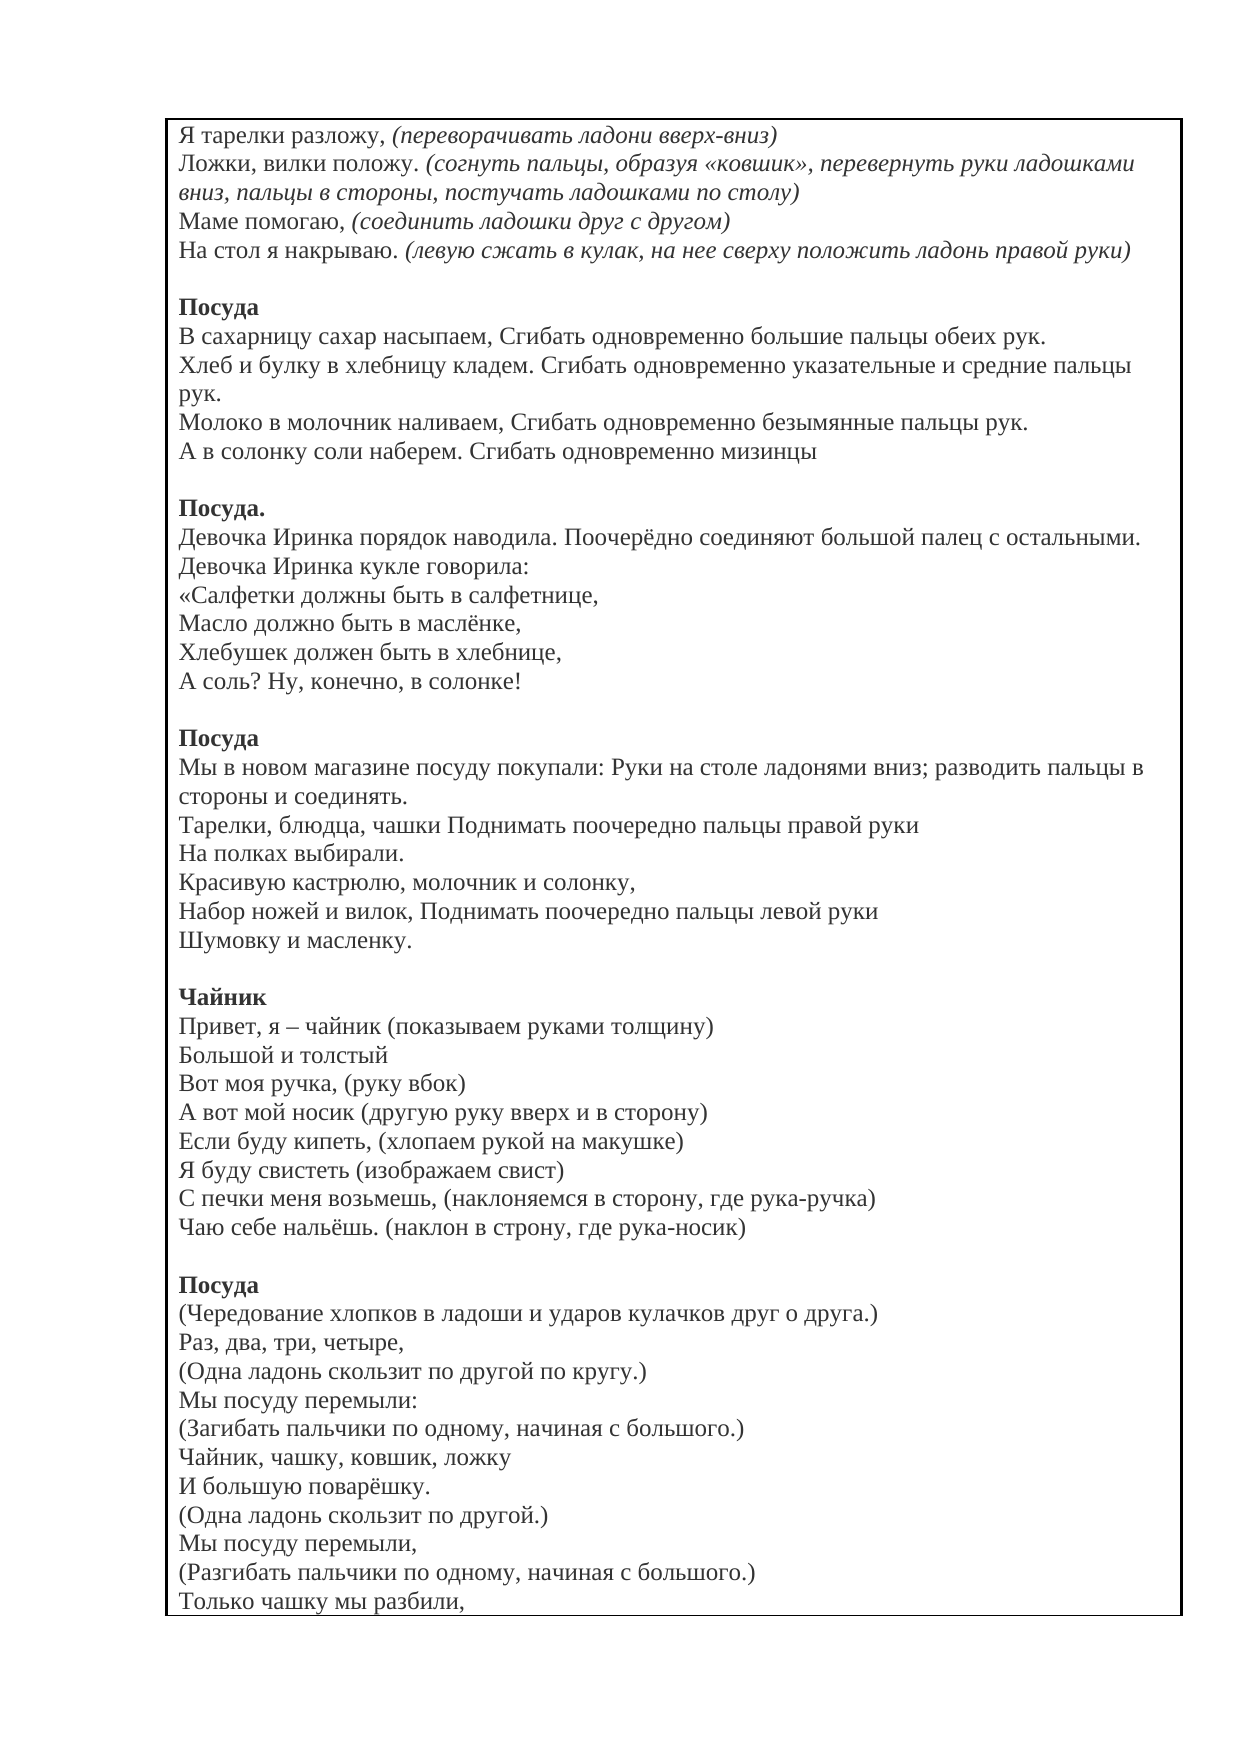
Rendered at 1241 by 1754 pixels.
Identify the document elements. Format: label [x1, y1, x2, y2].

table_cell [168, 120, 1180, 1615]
